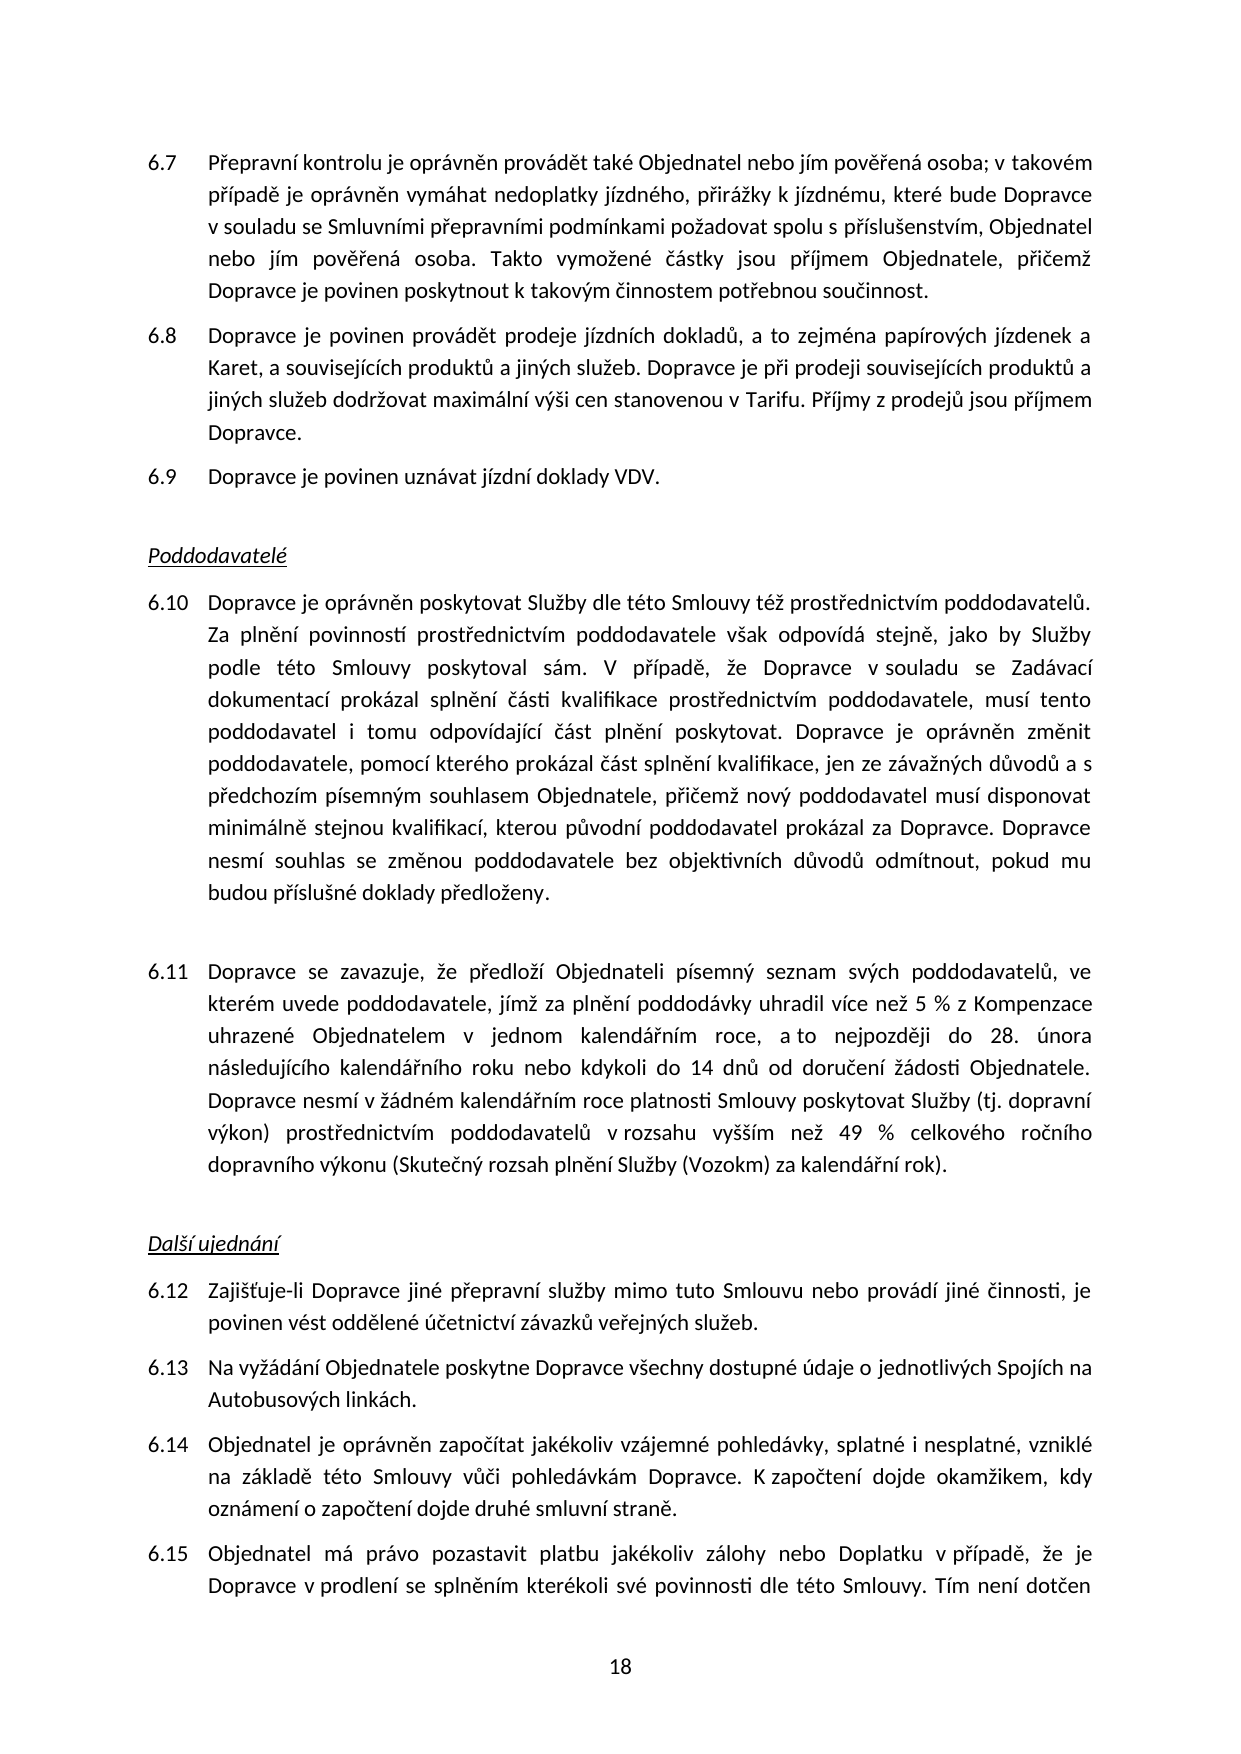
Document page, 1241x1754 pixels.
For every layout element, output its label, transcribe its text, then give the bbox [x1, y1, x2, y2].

subtitle Na vyžádání Objednatele poskytne Dopravce všechny dostupné údaje o jednotlivých Spojích na Autobusových linkách. [148, 1353, 1093, 1413]
subtitle Dopravce je povinen provádět prodeje jízdních dokladů, a to zejména papírových jízdenek a Karet, a souvisejících produktů a jiných služeb. Dopravce je při prodeji souvisejících produktů a jiných služeb dodržovat maximální výši cen stanovenou v Tarifu. Příjmy z prodejů jsou příjmem Dopravce. [148, 321, 1093, 446]
subtitle Dopravce je oprávněn poskytovat Služby dle této Smlouvy též prostřednictvím poddodavatelů. Za plnění povinností prostřednictvím poddodavatele však odpovídá stejně, jako by Služby podle této Smlouvy poskytoval sám. V případě, že Dopravce v souladu se Zadávací dokumentací prokázal splnění části kvalifikace prostřednictvím poddodavatele, musí tento poddodavatel i tomu odpovídající část plnění poskytovat. Dopravce je oprávněn změnit poddodavatele, pomocí kterého prokázal část splnění kvalifikace, jen ze závažných důvodů a s předchozím písemným souhlasem Objednatele, přičemž nový poddodavatel musí disponovat minimálně stejnou kvalifikací, kterou původní poddodavatel prokázal za Dopravce. Dopravce nesmí souhlas se změnou poddodavatele bez objektivních důvodů odmítnout, pokud mu budou příslušné doklady předloženy. [148, 588, 1093, 906]
subtitle Dopravce se zavazuje, že předloží Objednateli písemný seznam svých poddodavatelů, ve kterém uvede poddodavatele, jímž za plnění poddodávky uhradil více než 5 % z Kompenzace uhrazené Objednatelem v jednom kalendářním roce, a to nejpozději do 28. února následujícího kalendářního roku nebo kdykoli do 14 dnů od doručení žádosti Objednatele. Dopravce nesmí v žádném kalendářním roce platnosti Smlouvy poskytovat Služby (tj. dopravní výkon) prostřednictvím poddodavatelů v rozsahu vyšším než 49 % celkového ročního dopravního výkonu (Skutečný rozsah plnění Služby (Vozokm) za kalendářní rok). [148, 957, 1093, 1178]
subtitle Dopravce je povinen uznávat jízdní doklady VDV. [148, 462, 1093, 490]
text Poddodavatelé [148, 541, 1093, 569]
text Další ujednání [148, 1229, 1093, 1257]
subtitle Objednatel je oprávněn započítat jakékoliv vzájemné pohledávky, splatné i nesplatné, vzniklé na základě této Smlouvy vůči pohledávkám Dopravce. K započtení dojde okamžikem, kdy oznámení o započtení dojde druhé smluvní straně. [148, 1430, 1093, 1522]
subtitle Přepravní kontrolu je oprávněn provádět také Objednatel nebo jím pověřená osoba; v takovém případě je oprávněn vymáhat nedoplatky jízdného, přirážky k jízdnému, které bude Dopravce v souladu se Smluvními přepravními podmínkami požadovat spolu s příslušenstvím, Objednatel nebo jím pověřená osoba. Takto vymožené částky jsou příjmem Objednatele, přičemž Dopravce je povinen poskytnout k takovým činnostem potřebnou součinnost. [148, 148, 1093, 304]
subtitle Zajišťuje-li Dopravce jiné přepravní služby mimo tuto Smlouvu nebo provádí jiné činnosti, je povinen vést oddělené účetnictví závazků veřejných služeb. [148, 1276, 1093, 1336]
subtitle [148, 1539, 1093, 1599]
